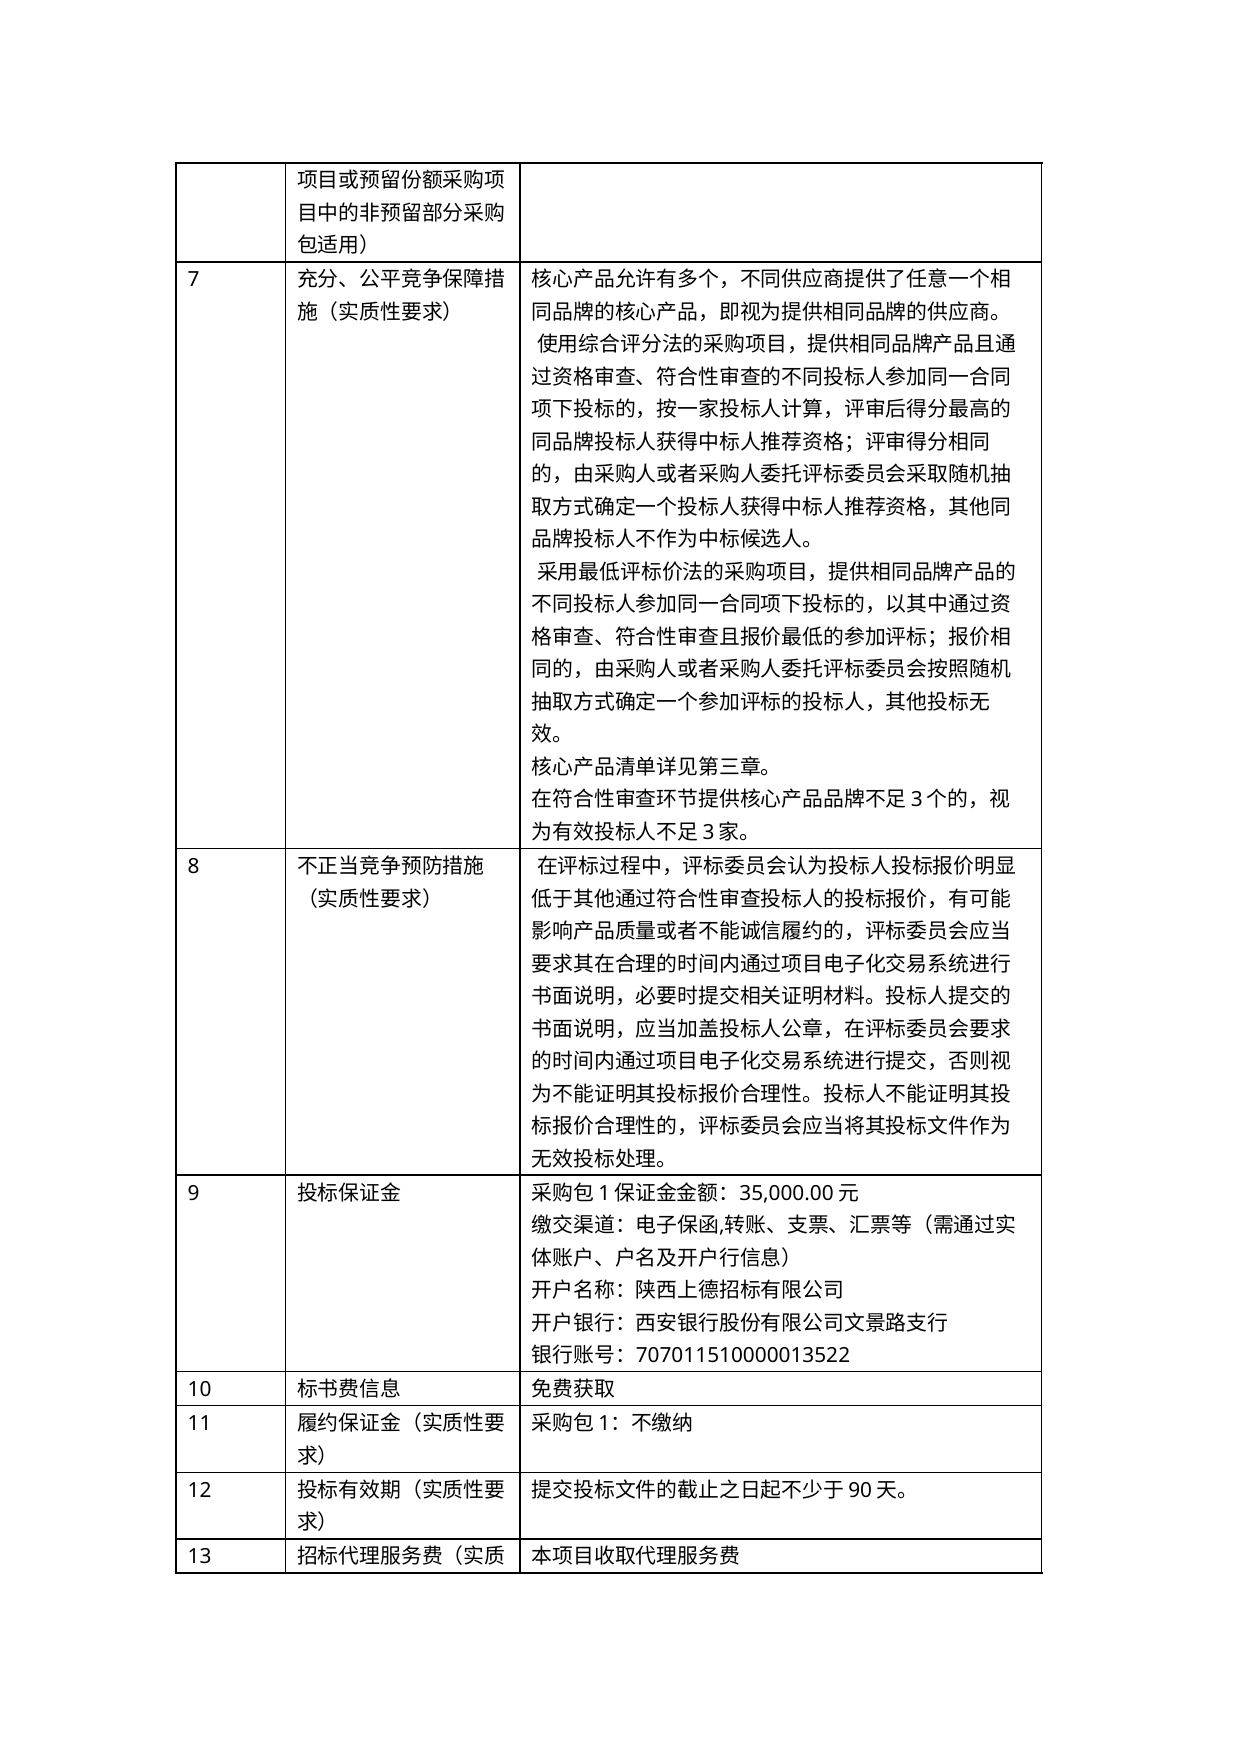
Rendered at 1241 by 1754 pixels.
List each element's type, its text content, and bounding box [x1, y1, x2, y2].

table_cell 充分、公平竞争保障措施（实质性要求） [286, 263, 519, 848]
table_cell 7 [177, 263, 285, 848]
table_cell 标书费信息 [286, 1372, 519, 1405]
table_cell 8 [177, 849, 285, 1174]
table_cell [521, 1540, 1041, 1572]
table_cell 提交投标文件的截止之日起不少于90天。 [521, 1473, 1041, 1538]
table_cell 12 [177, 1473, 285, 1538]
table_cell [286, 164, 519, 261]
table_cell 免费获取 [521, 1372, 1041, 1405]
table_cell 10 [177, 1372, 285, 1405]
table_cell 采购包1保证金金额：35,000.00元 缴交渠道：电子保函,转账、支票、汇票等（需通过实体账户、户名及开户行信息） 开户名称：陕西上德招标有限公司 开户银行：西安银行股份有限公司文景路支行 银行账号：707011510000013522 [521, 1176, 1041, 1371]
table_cell 招标代理服务费（实质性要求） [286, 1540, 519, 1572]
table_cell 采购包1：不缴纳 [521, 1406, 1041, 1471]
table_cell 11 [177, 1406, 285, 1471]
table_cell 6 [177, 164, 285, 261]
table_cell 不正当竞争预防措施（实质性要求） [286, 849, 519, 1174]
table_cell 核心产品允许有多个，不同供应商提供了任意一个相同品牌的核心产品，即视为提供相同品牌的供应商。 使用综合评分法的采购项目，提供相同品牌产品且通过资格审查、符合性审查的不同投标人参加同一合同项下投标的，按一家投标人计算，评审后得分最高的同品牌投标人获得中标人推荐资格；评审得分相同的，由采购人或者采购人委托评标委员会采取随机抽取方式确定一个投标人获得中标人推荐资格，其他同品牌投标人不作为中标候选人。 采用最低评标价法的采购项目，提供相同品牌产品的不同投标人参加同一合同项下投标的，以其中通过资格审查、符合性审查且报价最低的参加评标；报价相同的，由采购人或者采购人委托评标委员会按照随机抽取方式确定一个参加评标的投标人，其他投标无效。 核心产品清单详见第三章。 在符合性审查环节提供核心产品品牌不足3个的，视为有效投标人不足3家。 [521, 263, 1041, 848]
table_cell 投标有效期（实质性要求） [286, 1473, 519, 1538]
table_cell 在评标过程中，评标委员会认为投标人投标报价明显低于其他通过符合性审查投标人的投标报价，有可能影响产品质量或者不能诚信履约的，评标委员会应当要求其在合理的时间内通过项目电子化交易系统进行书面说明，必要时提交相关证明材料。投标人提交的书面说明，应当加盖投标人公章，在评标委员会要求的时间内通过项目电子化交易系统进行提交，否则视为不能证明其投标报价合理性。投标人不能证明其投标报价合理性的，评标委员会应当将其投标文件作为无效投标处理。 [521, 849, 1041, 1174]
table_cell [521, 164, 1041, 261]
table_cell 9 [177, 1176, 285, 1371]
table_cell 履约保证金（实质性要求） [286, 1406, 519, 1471]
table_cell 投标保证金 [286, 1176, 519, 1371]
table_cell 13 [177, 1540, 285, 1572]
